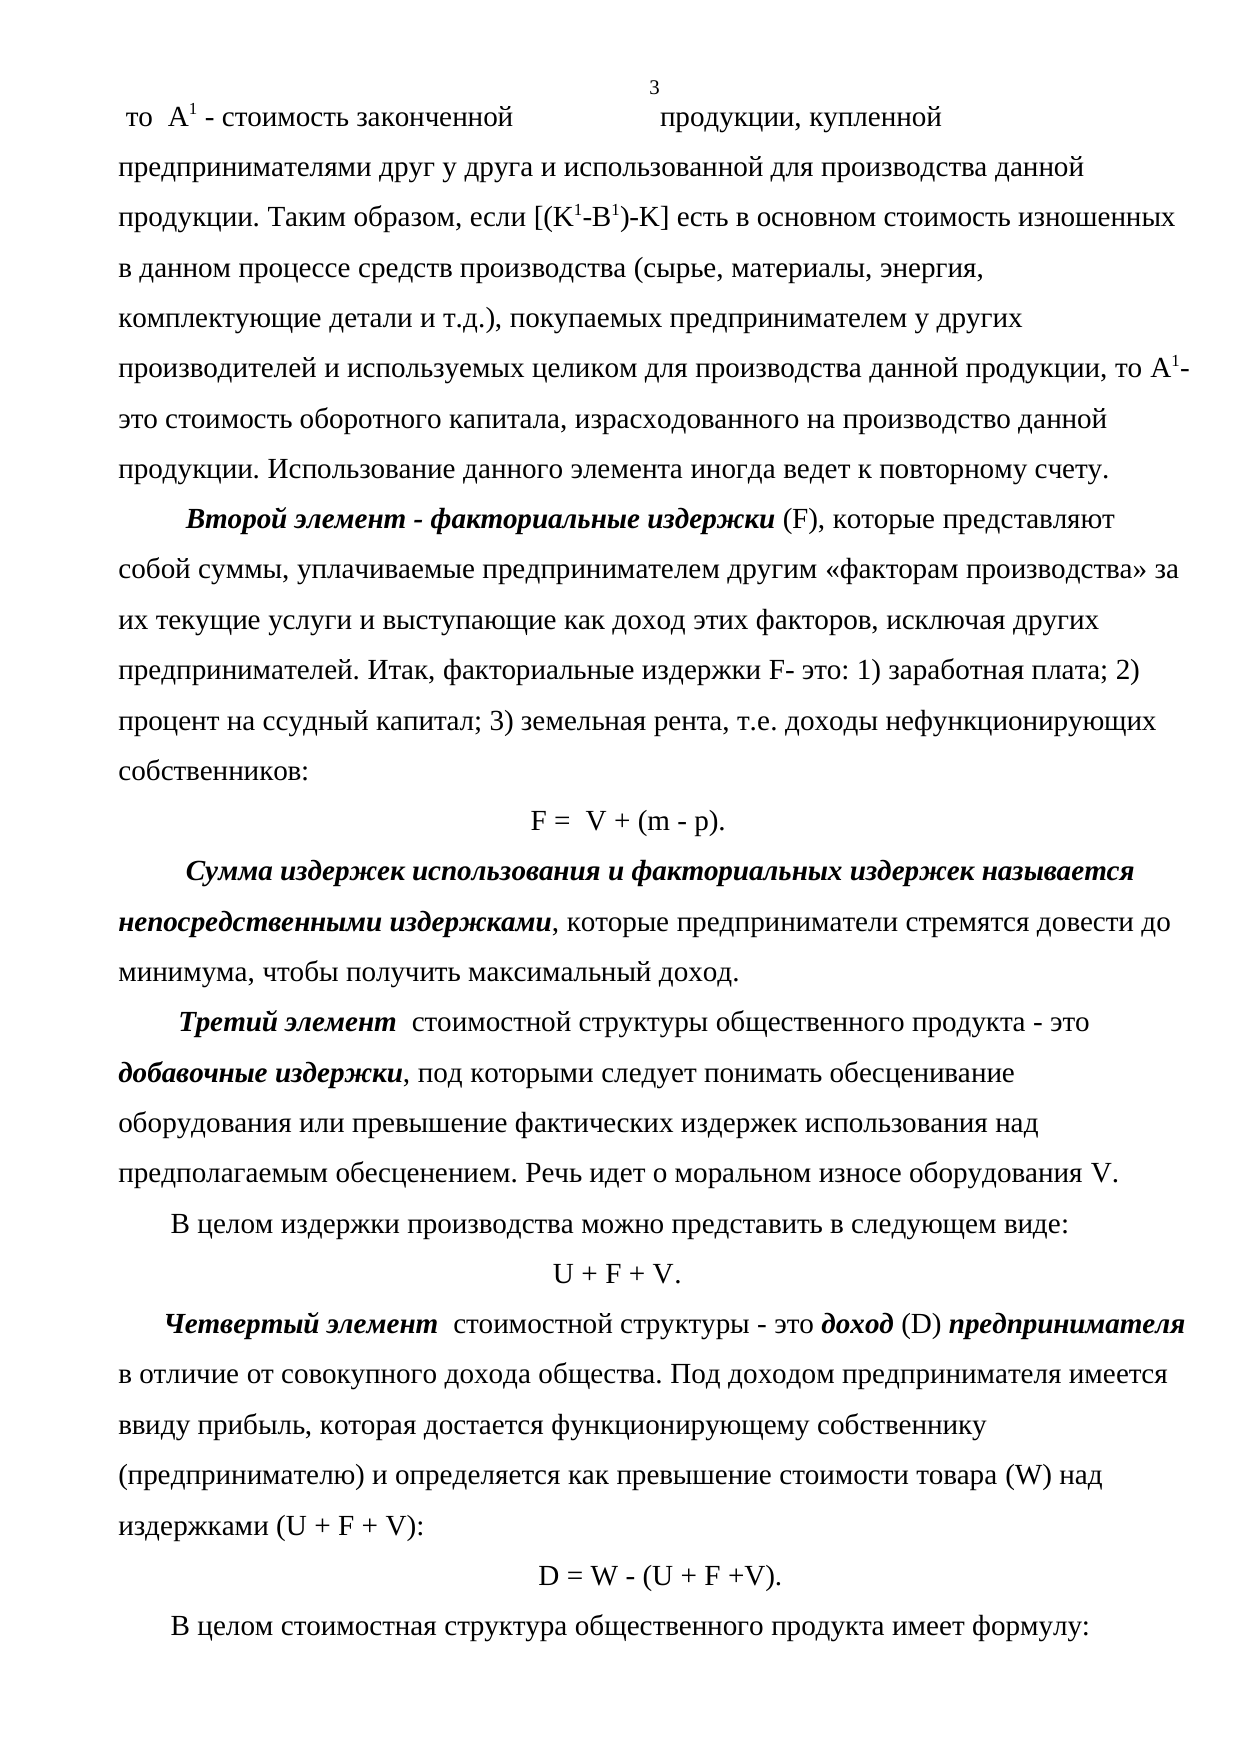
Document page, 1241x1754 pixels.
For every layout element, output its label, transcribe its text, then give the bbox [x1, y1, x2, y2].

text Второй элемент - факториальные издержки (F), которые представляют собой суммы, уплачиваемые предпринимателем другим «факторам производства» за их текущие услуги и выступающие как доход этих факторов, исключая других предпринимателей. Итак, факториальные издержки F- это: 1) заработная плата; 2) процент на ссудный капитал; 3) земельная рента, т.е. доходы нефункционирующих собственников: [118, 502, 1191, 787]
text F = V + (m - p). [118, 803, 1191, 837]
text U + F + V. [118, 1256, 1191, 1290]
text Сумма издержек использования и факториальных издержек называется непосредственными издержками, которые предприниматели стремятся довести до минимума, чтобы получить максимальный доход. [118, 854, 1191, 988]
text Третий элемент стоимостной структуры общественного продукта - это добавочные издержки, под которыми следует понимать обесценивание оборудования или превышение фактических издержек использования над предполагаемым обесценением. Речь идет о моральном износе оборудования V. [118, 1005, 1191, 1189]
text В целом издержки производства можно представить в следующем виде: [118, 1206, 1191, 1239]
text Четвертый элемент стоимостной структуры - это доход (D) предпринимателя в отличие от совокупного дохода общества. Под доходом предпринимателя имеется ввиду прибыль, которая достается функционирующему собственнику (предпринимателю) и определяется как превышение стоимости товара (W) над издержками (U + F + V): [118, 1307, 1191, 1541]
text D = W - (U + F +V). [118, 1558, 1191, 1592]
text то A1 - стоимость законченной продукции, купленной предпринимателями друг у друга и использованной для производства данной продукции. Таким образом, если [(K1-B1)-K] есть в основном стоимость изношенных в данном процессе средств производства (сырье, материалы, энергия, комплектующие детали и т.д.), покупаемых предпринимателем у других производителей и используемых целиком для производства данной продукции, то A1- это стоимость оборотного капитала, израсходованного на производство данной продукции. Использование данного элемента иногда ведет к повторному счету. [118, 99, 1191, 485]
text В целом стоимостная структура общественного продукта имеет формулу: [118, 1608, 1191, 1642]
